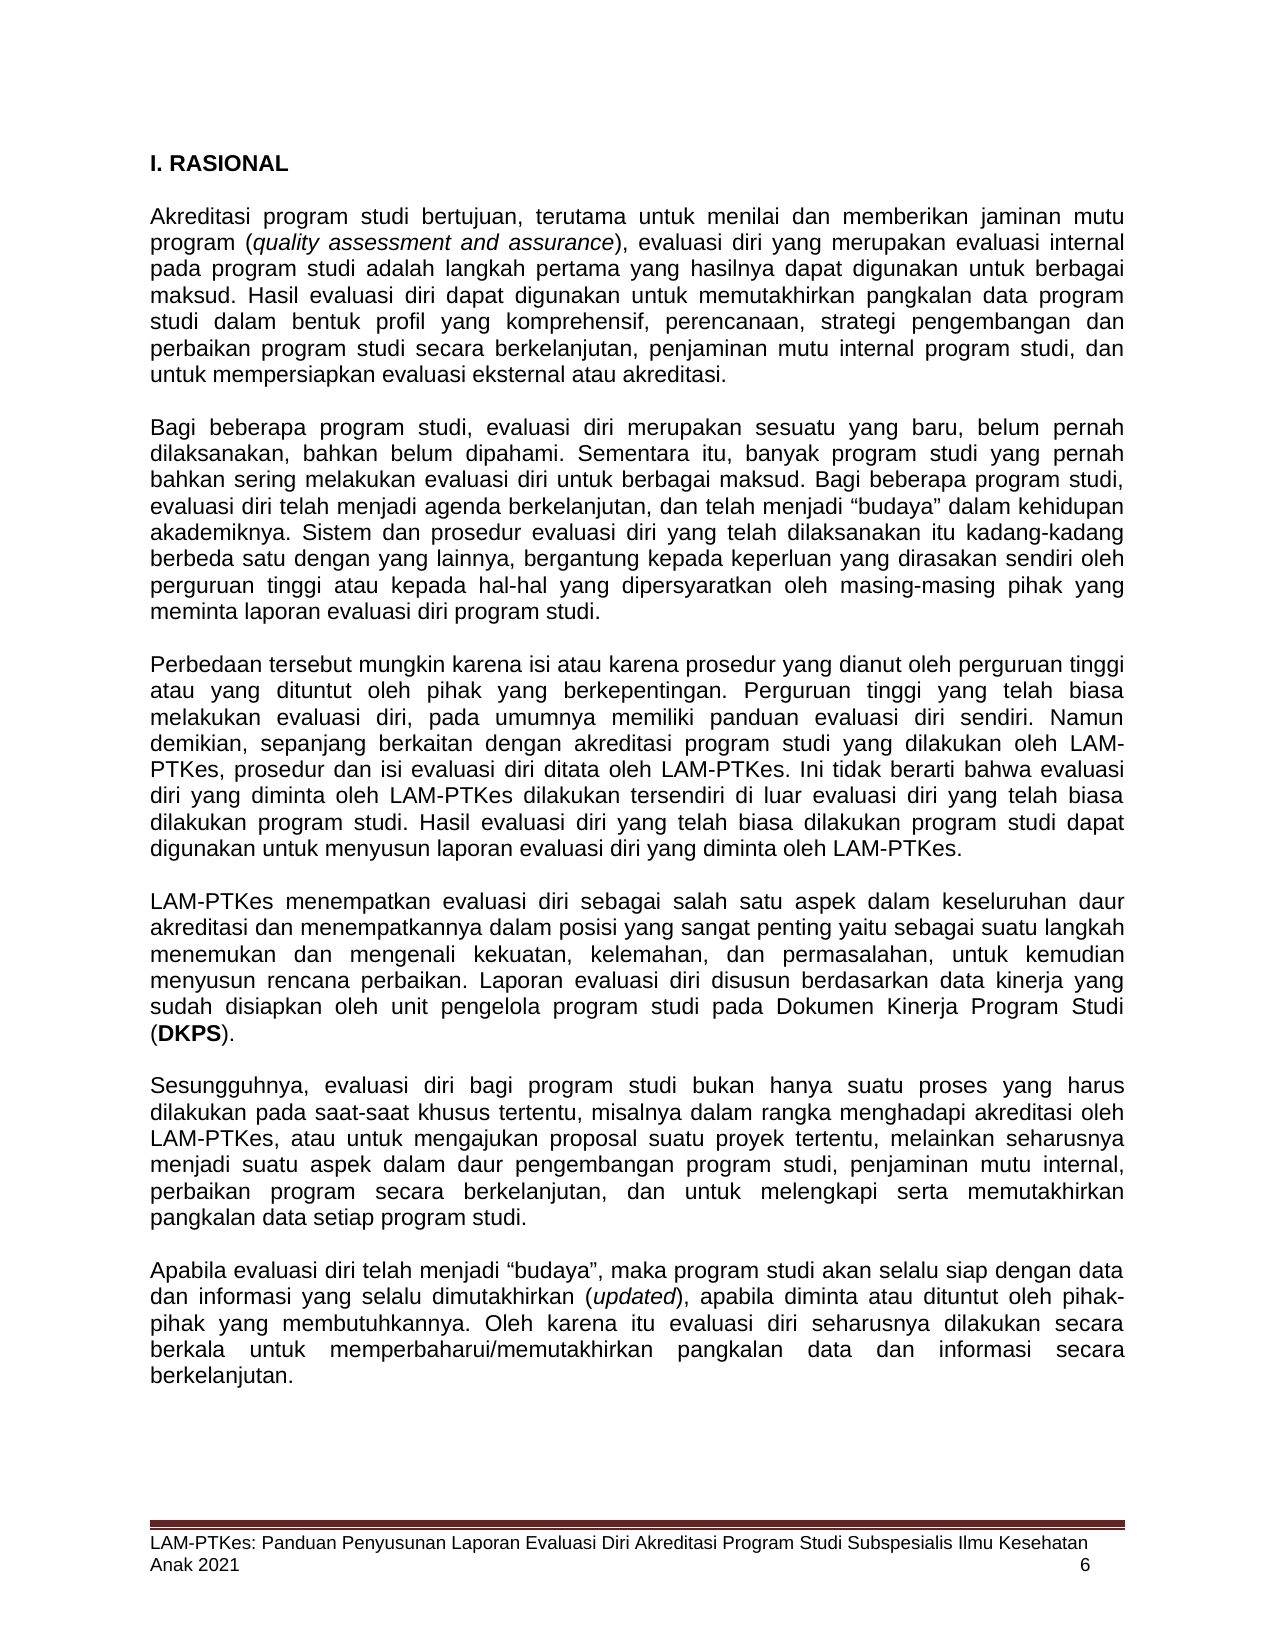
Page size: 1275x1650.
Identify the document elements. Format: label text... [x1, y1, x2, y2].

text Sesungguhnya, evaluasi diri bagi program studi bukan hanya suatu proses yang harus dilakukan pada saat-saat khusus tertentu, misalnya dalam rangka menghadapi akreditasi oleh LAM-PTKes, atau untuk mengajukan proposal suatu proyek tertentu, melainkan seharusnya menjadi suatu aspek dalam daur pengembangan program studi, penjaminan mutu internal, perbaikan program secara berkelanjutan, dan untuk melengkapi serta memutakhirkan pangkalan data setiap program studi. [150, 1072, 1125, 1231]
subtitle I. RASIONAL [150, 150, 1125, 176]
text Bagi beberapa program studi, evaluasi diri merupakan sesuatu yang baru, belum pernah dilaksanakan, bahkan belum dipahami. Sementara itu, banyak program studi yang pernah bahkan sering melakukan evaluasi diri untuk berbagai maksud. Bagi beberapa program studi, evaluasi diri telah menjadi agenda berkelanjutan, dan telah menjadi “budaya” dalam kehidupan akademiknya. Sistem dan prosedur evaluasi diri yang telah dilaksanakan itu kadang-kadang berbeda satu dengan yang lainnya, bergantung kepada keperluan yang dirasakan sendiri oleh perguruan tinggi atau kepada hal-hal yang dipersyaratkan oleh masing-masing pihak yang meminta laporan evaluasi diri program studi. [150, 413, 1125, 624]
text Akreditasi program studi bertujuan, terutama untuk menilai dan memberikan jaminan mutu program (quality assessment and assurance), evaluasi diri yang merupakan evaluasi internal pada program studi adalah langkah pertama yang hasilnya dapat digunakan untuk berbagai maksud. Hasil evaluasi diri dapat digunakan untuk memutakhirkan pangkalan data program studi dalam bentuk profil yang komprehensif, perencanaan, strategi pengembangan dan perbaikan program studi secara berkelanjutan, penjaminan mutu internal program studi, dan untuk mempersiapkan evaluasi eksternal atau akreditasi. [150, 203, 1125, 387]
text Apabila evaluasi diri telah menjadi “budaya”, maka program studi akan selalu siap dengan data dan informasi yang selalu dimutakhirkan (updated), apabila diminta atau dituntut oleh pihak-pihak yang membutuhkannya. Oleh karena itu evaluasi diri seharusnya dilakukan secara berkala untuk memperbaharui/memutakhirkan pangkalan data dan informasi secara berkelanjutan. [150, 1257, 1125, 1389]
text Perbedaan tersebut mungkin karena isi atau karena prosedur yang dianut oleh perguruan tinggi atau yang dituntut oleh pihak yang berkepentingan. Perguruan tinggi yang telah biasa melakukan evaluasi diri, pada umumnya memiliki panduan evaluasi diri sendiri. Namun demikian, sepanjang berkaitan dengan akreditasi program studi yang dilakukan oleh LAM-PTKes, prosedur dan isi evaluasi diri ditata oleh LAM-PTKes. Ini tidak berarti bahwa evaluasi diri yang diminta oleh LAM-PTKes dilakukan tersendiri di luar evaluasi diri yang telah biasa dilakukan program studi. Hasil evaluasi diri yang telah biasa dilakukan program studi dapat digunakan untuk menyusun laporan evaluasi diri yang diminta oleh LAM-PTKes. [150, 651, 1125, 862]
text LAM-PTKes menempatkan evaluasi diri sebagai salah satu aspek dalam keseluruhan daur akreditasi dan menempatkannya dalam posisi yang sangat penting yaitu sebagai suatu langkah menemukan dan mengenali kekuatan, kelemahan, dan permasalahan, untuk kemudian menyusun rencana perbaikan. Laporan evaluasi diri disusun berdasarkan data kinerja yang sudah disiapkan oleh unit pengelola program studi pada Dokumen Kinerja Program Studi (DKPS). [150, 888, 1125, 1046]
